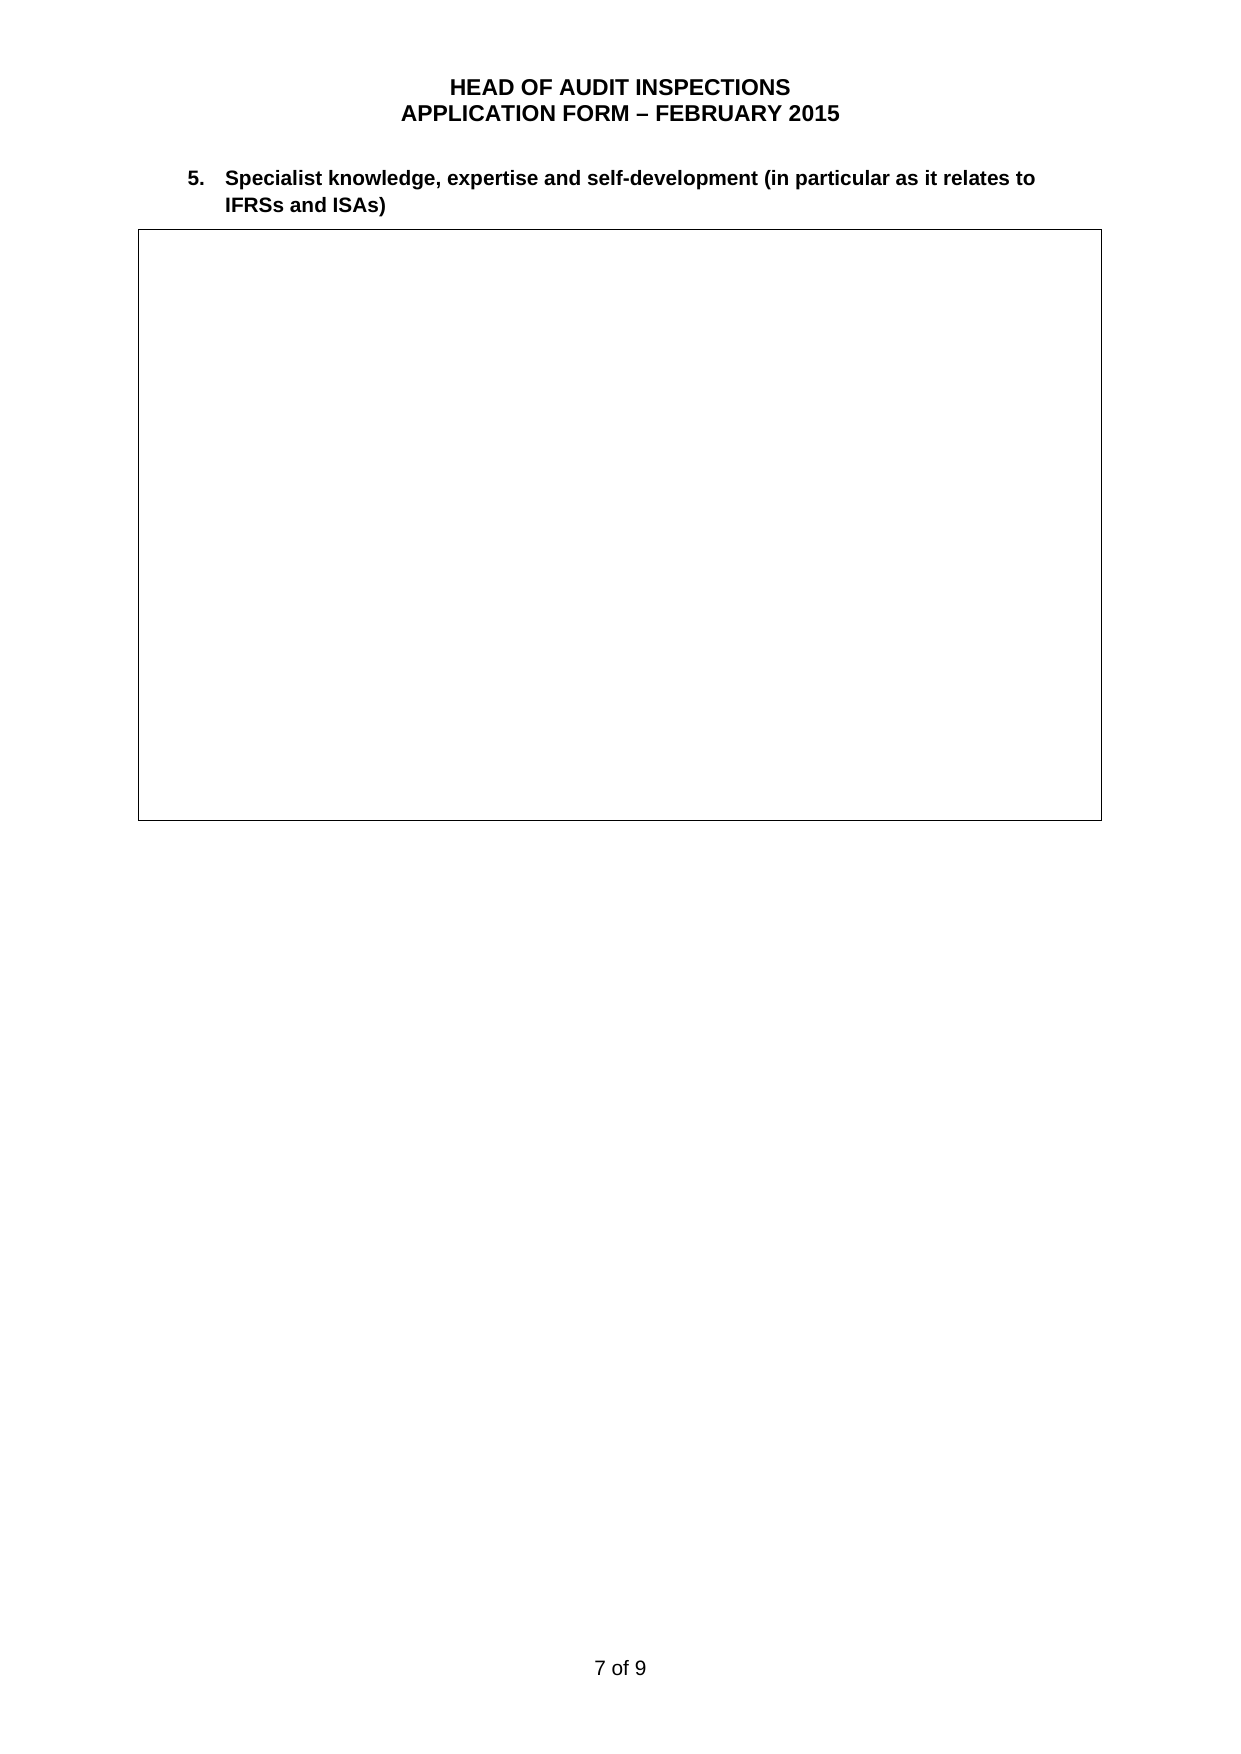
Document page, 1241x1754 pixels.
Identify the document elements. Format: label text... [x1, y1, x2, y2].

list Specialist knowledge, expertise and self-development (in particular as it relates to IFRSs and ISAs) [187, 162, 1090, 217]
table_header [139, 230, 1101, 820]
